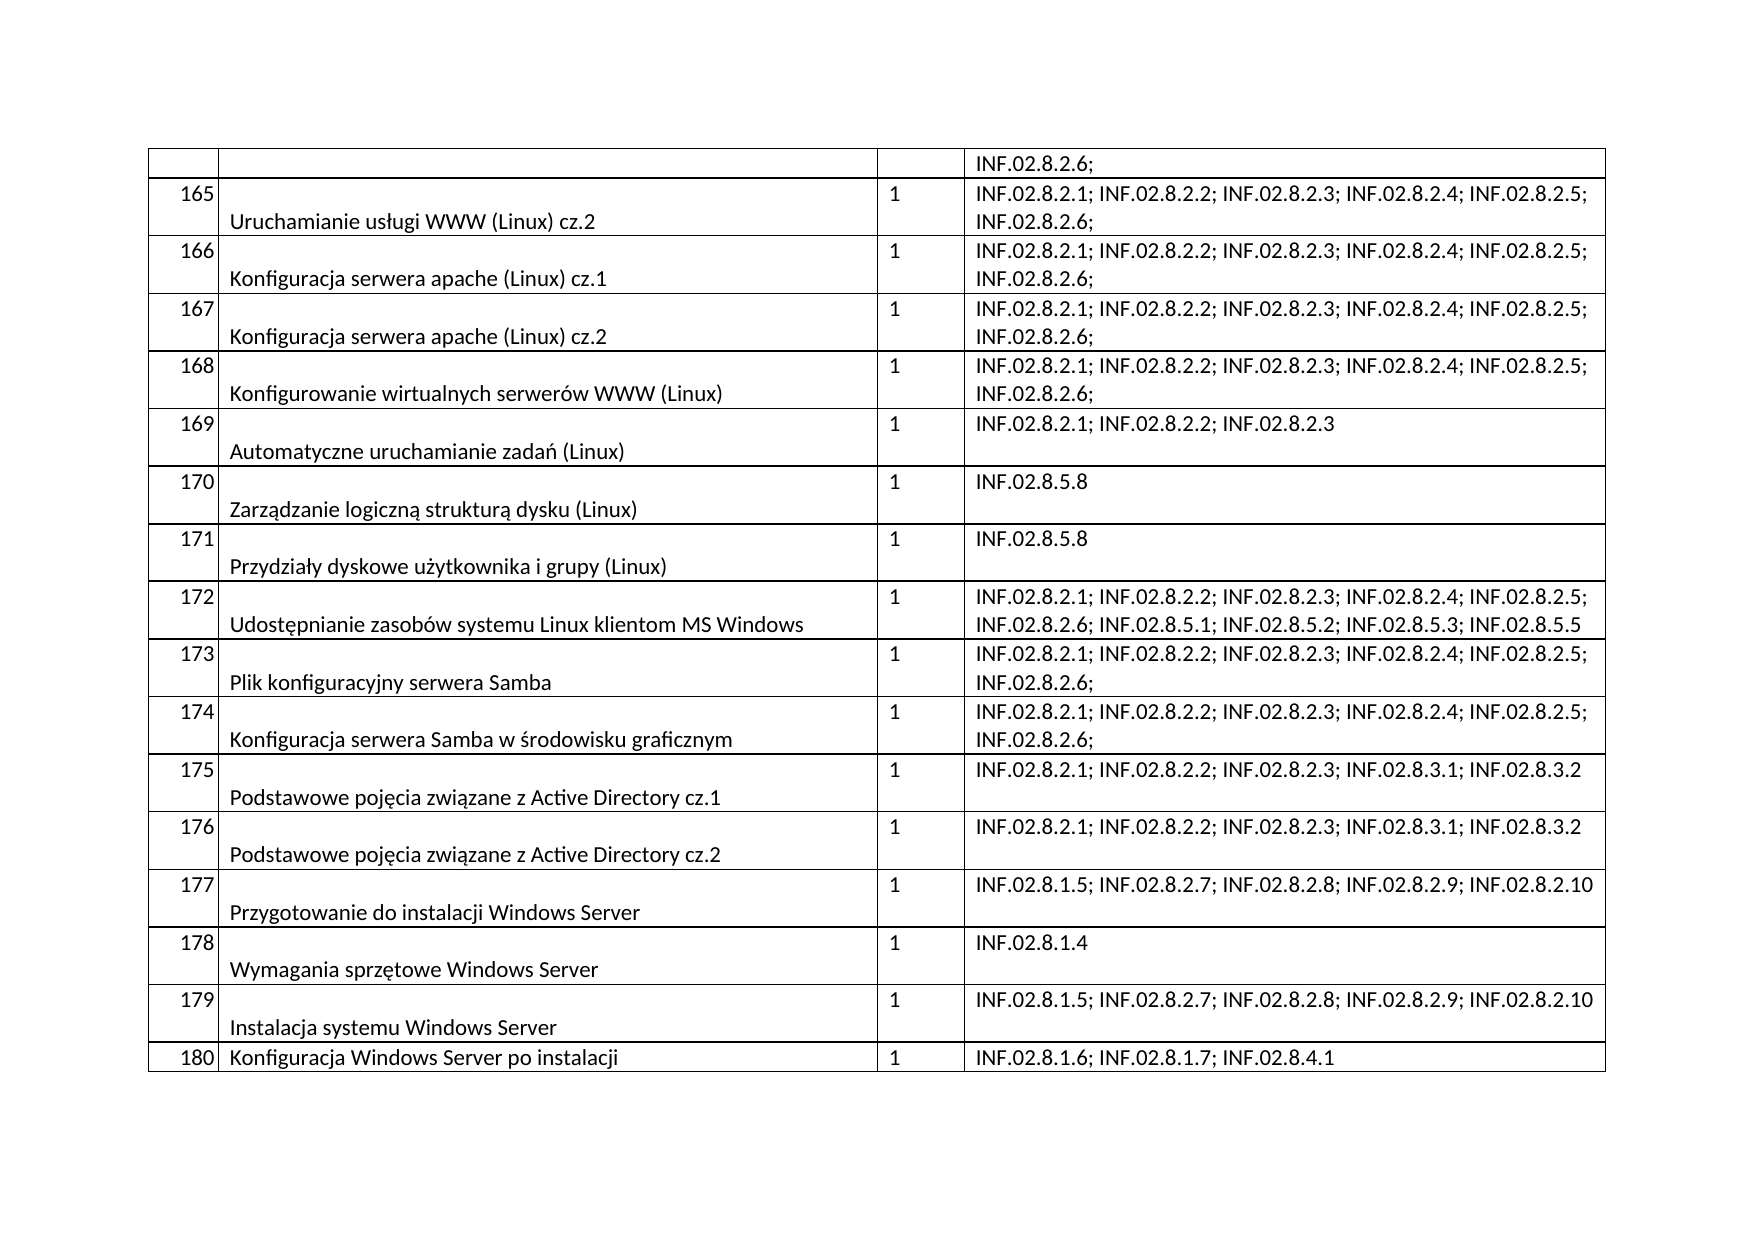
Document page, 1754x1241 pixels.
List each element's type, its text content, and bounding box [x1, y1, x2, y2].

table_cell [149, 697, 218, 753]
table_cell [149, 870, 218, 926]
table_cell [149, 467, 218, 523]
table_cell 1 [878, 870, 964, 926]
table_cell 1 [878, 179, 964, 235]
table_cell INF.02.8.2.1; INF.02.8.2.2; INF.02.8.2.3; INF.02.8.2.4; INF.02.8.2.5; INF.02.8.2.6; [965, 640, 1605, 696]
table_cell 1 [878, 149, 964, 177]
table_cell Automatyczne uruchamianie zadań (Linux) [219, 409, 877, 465]
table_cell INF.02.8.2.1; INF.02.8.2.2; INF.02.8.2.3 [965, 409, 1605, 465]
table_cell 1 [878, 582, 964, 638]
table_cell Przygotowanie do instalacji Windows Server [219, 870, 877, 926]
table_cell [965, 149, 1605, 177]
table_cell 1 [878, 1043, 964, 1071]
table_cell 1 [878, 525, 964, 580]
table_cell 1 [878, 640, 964, 696]
table_cell 1 [878, 755, 964, 811]
table_cell [149, 525, 218, 580]
table_cell [149, 179, 218, 235]
table_cell INF.02.8.2.1; INF.02.8.2.2; INF.02.8.2.3; INF.02.8.3.1; INF.02.8.3.2 [965, 812, 1605, 868]
table_cell [149, 149, 218, 177]
table_cell [149, 1043, 218, 1071]
table_cell Instalacja systemu Windows Server [219, 985, 877, 1041]
table_cell Podstawowe pojęcia związane z Active Directory cz.1 [219, 755, 877, 811]
table_cell Konfiguracja serwera apache (Linux) cz.1 [219, 236, 877, 292]
table_cell Podstawowe pojęcia związane z Active Directory cz.2 [219, 812, 877, 868]
table_cell Uruchamianie usługi WWW (Linux) cz.2 [219, 179, 877, 235]
table_cell [149, 582, 218, 638]
table_cell Zarządzanie logiczną strukturą dysku (Linux) [219, 467, 877, 523]
table_cell 1 [878, 928, 964, 984]
table_cell Udostępnianie zasobów systemu Linux klientom MS Windows [219, 582, 877, 638]
table_cell Wymagania sprzętowe Windows Server [219, 928, 877, 984]
table_cell INF.02.8.1.5; INF.02.8.2.7; INF.02.8.2.8; INF.02.8.2.9; INF.02.8.2.10 [965, 870, 1605, 926]
table_cell Plik konfiguracyjny serwera Samba [219, 640, 877, 696]
table_cell INF.02.8.2.1; INF.02.8.2.2; INF.02.8.2.3; INF.02.8.2.4; INF.02.8.2.5; INF.02.8.2.6; INF.02.8.5.1; INF.02.8.5.2; INF.02.8.5.3; INF.02.8.5.5 [965, 582, 1605, 638]
table_cell Konfigurowanie wirtualnych serwerów WWW (Linux) [219, 352, 877, 408]
table_cell 1 [878, 409, 964, 465]
table_cell INF.02.8.2.1; INF.02.8.2.2; INF.02.8.2.3; INF.02.8.2.4; INF.02.8.2.5; INF.02.8.2.6; [965, 236, 1605, 292]
table_cell 1 [878, 236, 964, 292]
table_cell [149, 640, 218, 696]
table_cell 1 [878, 985, 964, 1041]
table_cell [219, 1043, 877, 1071]
table_cell INF.02.8.2.1; INF.02.8.2.2; INF.02.8.2.3; INF.02.8.3.1; INF.02.8.3.2 [965, 755, 1605, 811]
table_cell INF.02.8.1.5; INF.02.8.2.7; INF.02.8.2.8; INF.02.8.2.9; INF.02.8.2.10 [965, 985, 1605, 1041]
table_cell [149, 352, 218, 408]
table_cell [149, 294, 218, 350]
table_cell INF.02.8.1.4 [965, 928, 1605, 984]
table_cell 1 [878, 697, 964, 753]
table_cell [965, 1043, 1605, 1071]
table_cell 1 [878, 294, 964, 350]
table_cell [149, 985, 218, 1041]
table_cell INF.02.8.5.8 [965, 467, 1605, 523]
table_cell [965, 179, 1605, 235]
table_cell Przydziały dyskowe użytkownika i grupy (Linux) [219, 525, 877, 580]
table_cell [149, 812, 218, 868]
table_cell Konfiguracja serwera Samba w środowisku graficznym [219, 697, 877, 753]
table_cell INF.02.8.2.1; INF.02.8.2.2; INF.02.8.2.3; INF.02.8.2.4; INF.02.8.2.5; INF.02.8.2.6; [965, 294, 1605, 350]
table_cell [149, 928, 218, 984]
table_cell [149, 755, 218, 811]
table_cell Konfiguracja serwera apache (Linux) cz.2 [219, 294, 877, 350]
table_cell INF.02.8.2.1; INF.02.8.2.2; INF.02.8.2.3; INF.02.8.2.4; INF.02.8.2.5; INF.02.8.2.6; [965, 352, 1605, 408]
table_cell [149, 409, 218, 465]
table_cell 1 [878, 812, 964, 868]
table_cell [149, 236, 218, 292]
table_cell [219, 149, 877, 177]
table_cell 1 [878, 352, 964, 408]
table_cell 1 [878, 467, 964, 523]
table_cell INF.02.8.5.8 [965, 525, 1605, 580]
table_cell INF.02.8.2.1; INF.02.8.2.2; INF.02.8.2.3; INF.02.8.2.4; INF.02.8.2.5; INF.02.8.2.6; [965, 697, 1605, 753]
